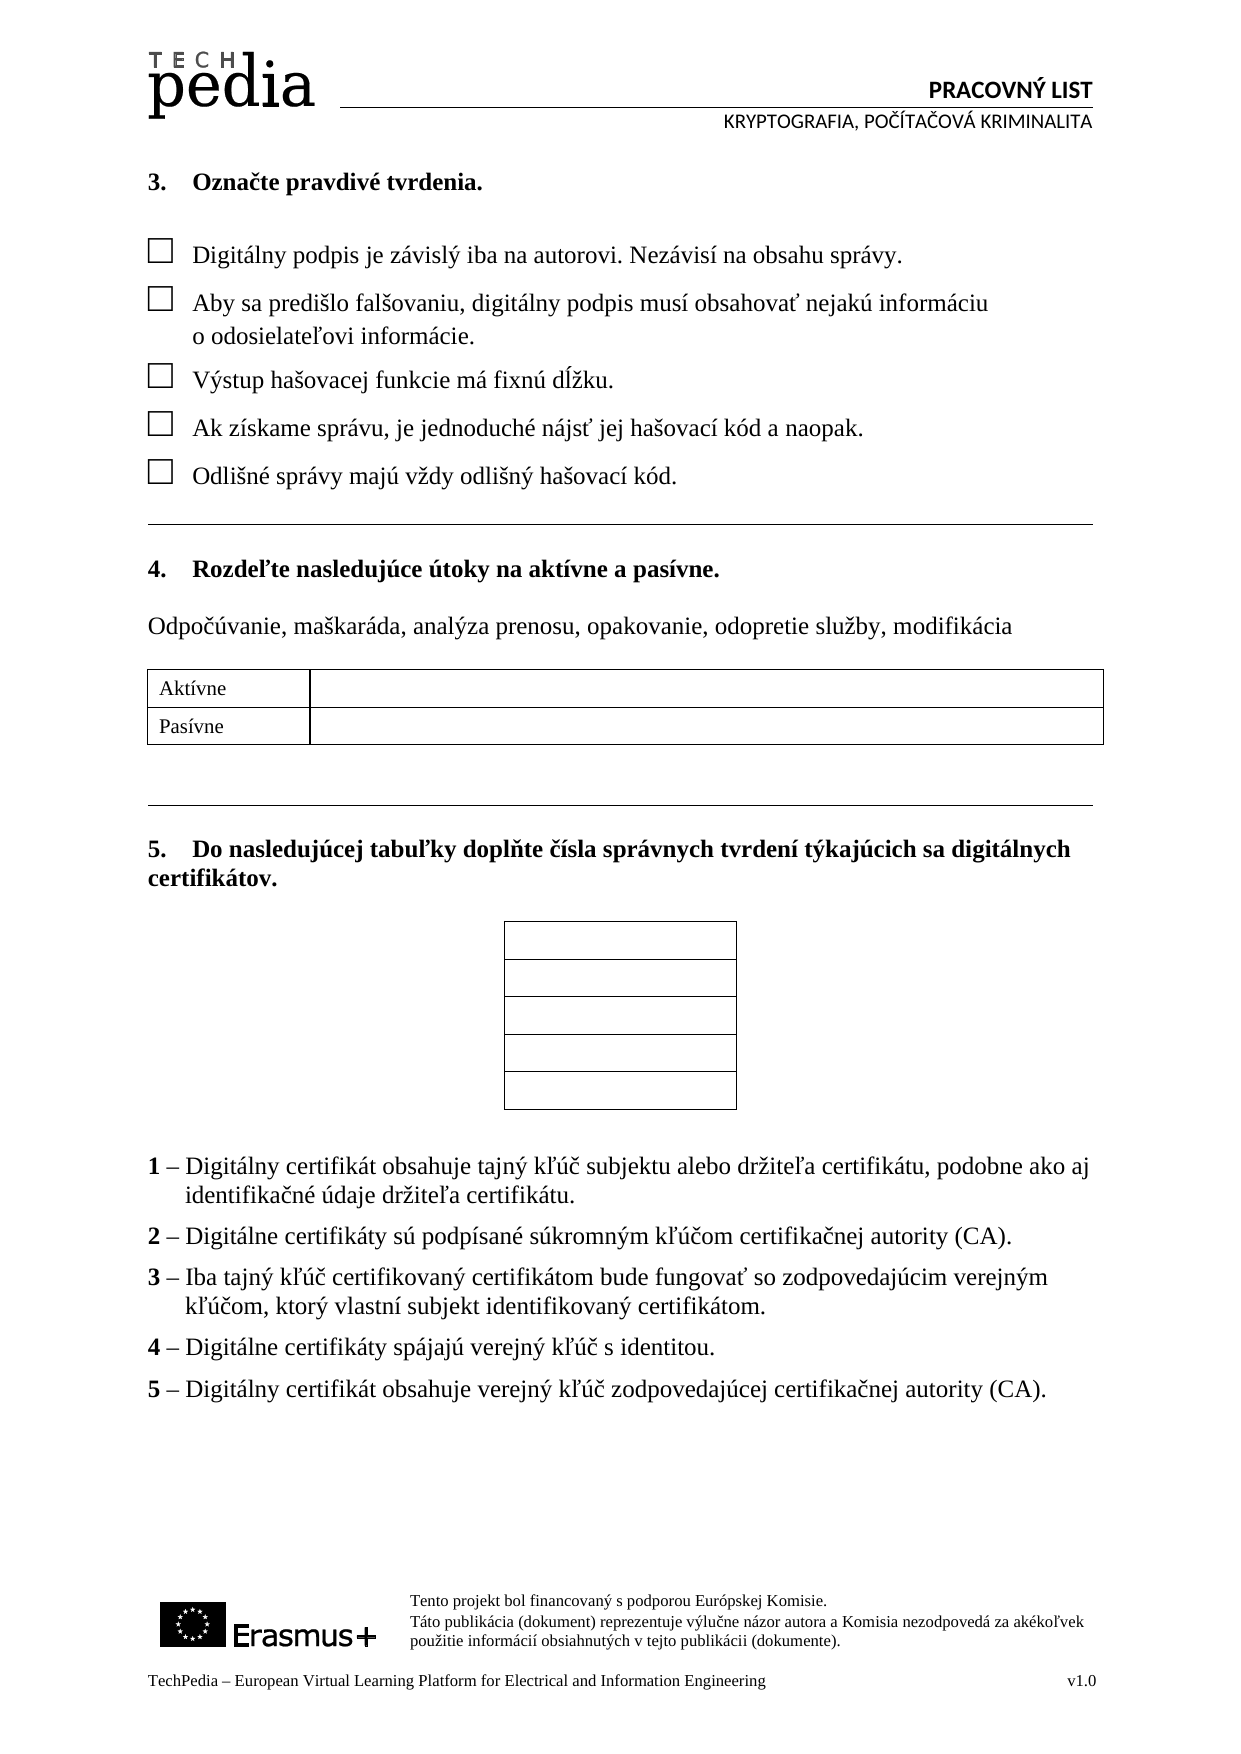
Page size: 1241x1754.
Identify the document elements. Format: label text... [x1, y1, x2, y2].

text □ Aby sa predišlo falšovaniu, digitálny podpis musí obsahovať nejakú informáciu o odosielateľovi informácie. [148, 273, 1093, 349]
text □ Výstup hašovacej funkcie má fixnú dĺžku. [148, 349, 1093, 397]
table_cell Pasívne [148, 708, 309, 744]
table_header [311, 670, 1103, 707]
text □ Digitálny podpis je závislý iba na autorovi. Nezávisí na obsahu správy. [148, 225, 1093, 273]
text 2 – Digitálne certifikáty sú podpísané súkromným kľúčom certifikačnej autority (CA). [148, 1221, 1093, 1250]
table_header Aktívne [148, 670, 309, 707]
text 3 – Iba tajný kľúč certifikovaný certifikátom bude fungovať so zodpovedajúcim verejným kľúčom, ktorý vlastní subjekt identifikovaný certifikátom. [148, 1262, 1093, 1320]
text Označte pravdivé tvrdenia. [148, 167, 1093, 196]
text Do nasledujúcej tabuľky doplňte čísla správnych tvrdení týkajúcich sa digitálnych certifikátov. [148, 834, 1093, 892]
table_cell [505, 997, 736, 1034]
text □ Ak získame správu, je jednoduché nájsť jej hašovací kód a naopak. [148, 397, 1093, 445]
text Rozdeľte nasledujúce útoky na aktívne a pasívne. [148, 554, 1093, 583]
text 4 – Digitálne certifikáty spájajú verejný kľúč s identitou. [148, 1332, 1093, 1361]
table_cell [505, 960, 736, 996]
text 1 – Digitálny certifikát obsahuje tajný kľúč subjektu alebo držiteľa certifikátu, podobne ako aj identifikačné údaje držiteľa certifikátu. [148, 1151, 1093, 1209]
text Odpočúvanie, maškaráda, analýza prenosu, opakovanie, odopretie služby, modifikácia [148, 611, 1093, 640]
table_cell [311, 708, 1103, 744]
table_cell [505, 1035, 736, 1071]
text □ Odlišné správy majú vždy odlišný hašovací kód. [148, 445, 1093, 493]
table_cell [505, 1072, 736, 1109]
table_header [505, 922, 736, 958]
text 5 – Digitálny certifikát obsahuje verejný kľúč zodpovedajúcej certifikačnej autority (CA). [148, 1374, 1093, 1402]
